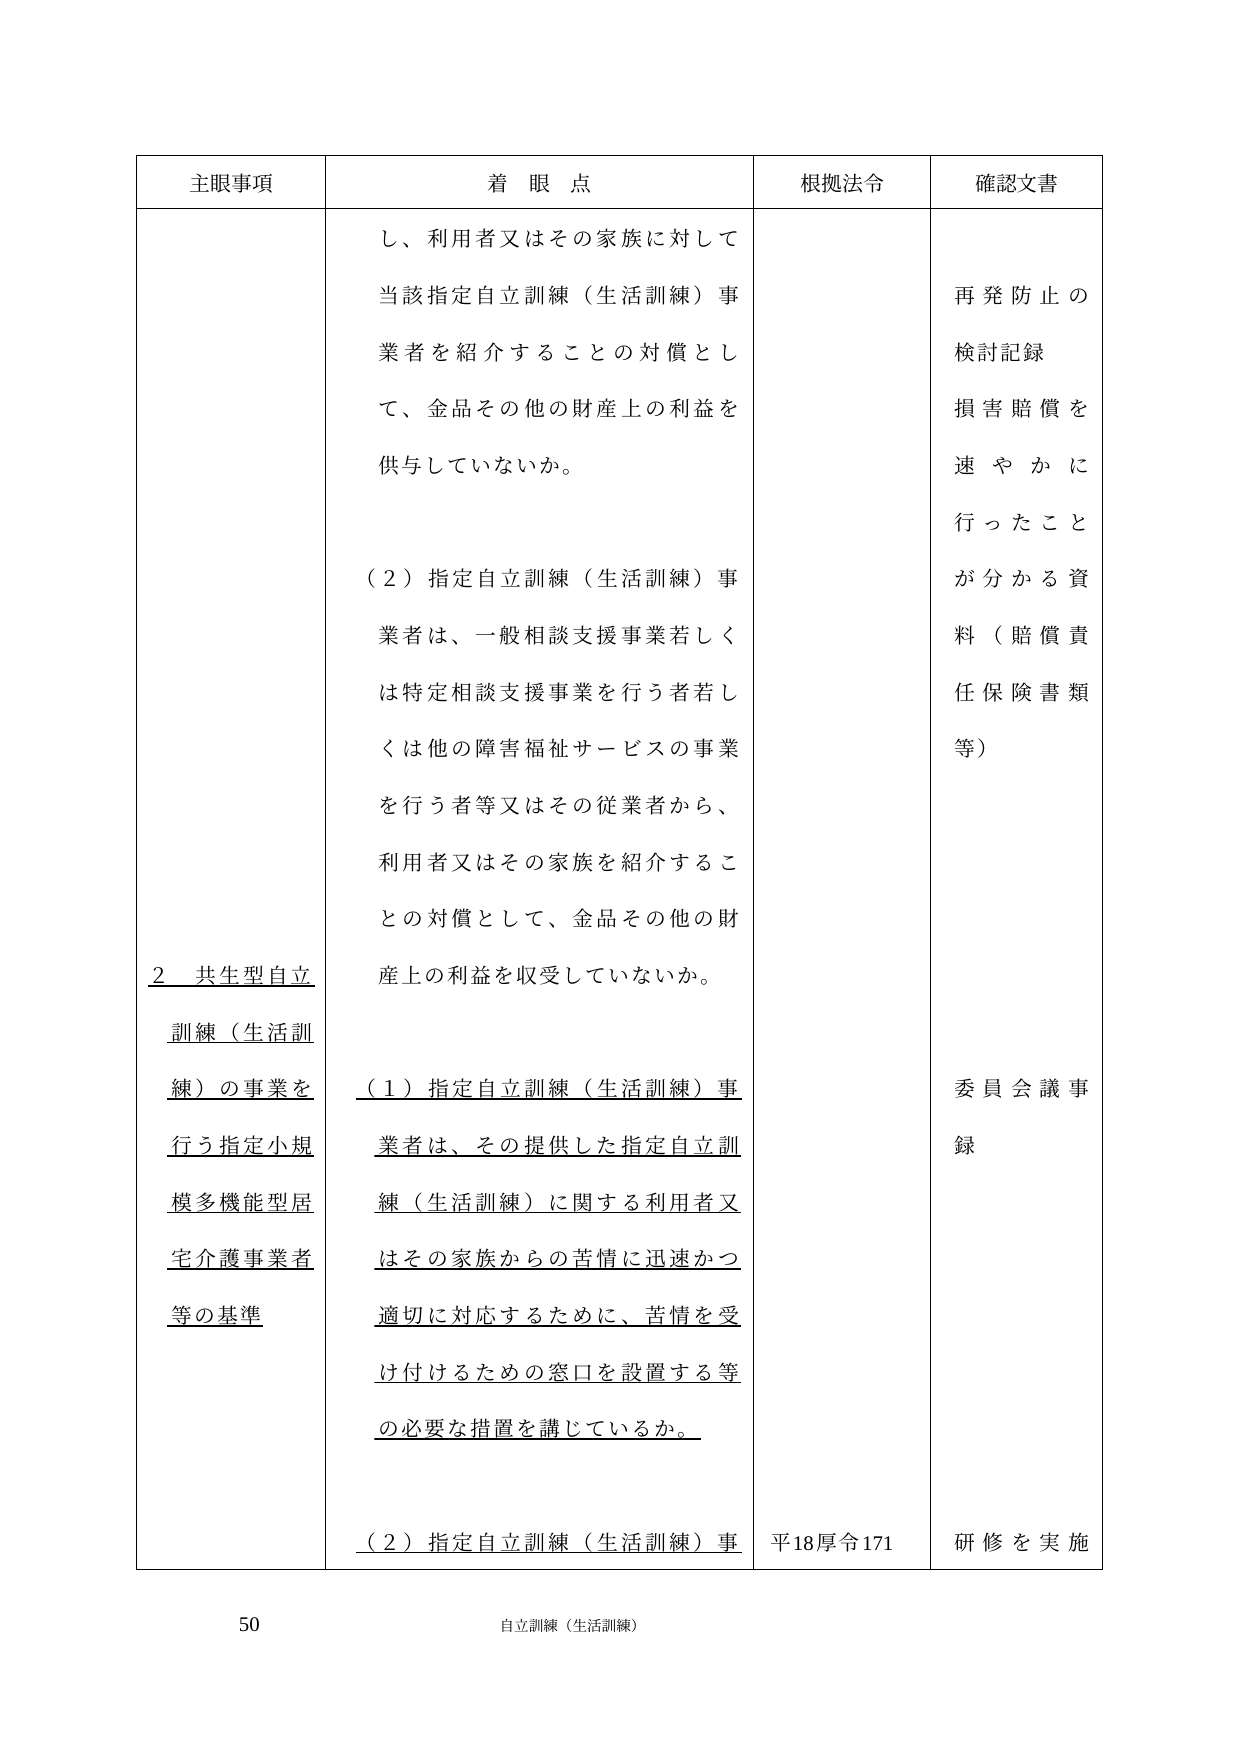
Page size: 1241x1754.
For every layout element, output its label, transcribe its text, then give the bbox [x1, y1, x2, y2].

table_header 主眼事項 [137, 156, 325, 208]
table_header 着 眼 点 [326, 156, 753, 208]
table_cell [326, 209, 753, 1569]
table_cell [931, 209, 1102, 1569]
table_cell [754, 209, 930, 1569]
table_header 根拠法令 [754, 156, 930, 208]
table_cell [137, 209, 325, 1569]
table_header 確認文書 [931, 156, 1102, 208]
